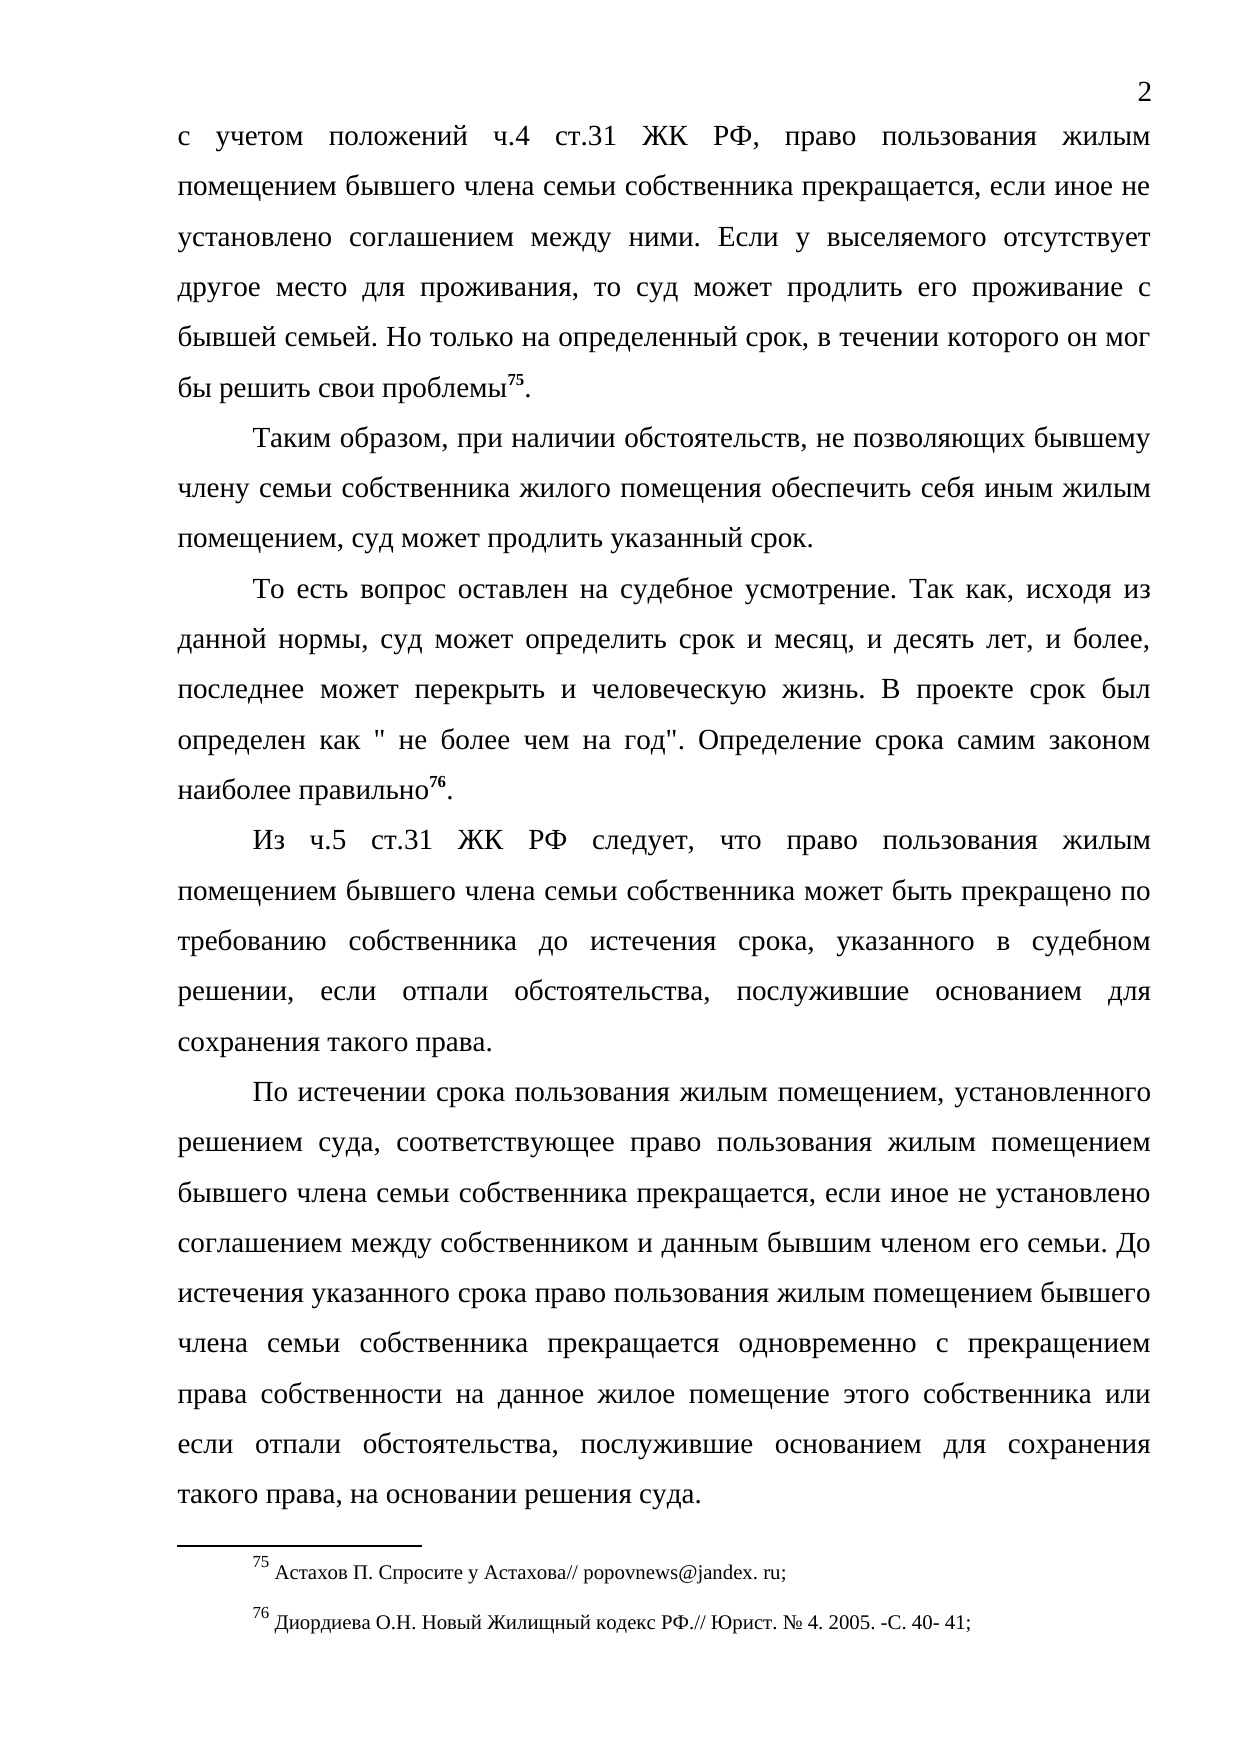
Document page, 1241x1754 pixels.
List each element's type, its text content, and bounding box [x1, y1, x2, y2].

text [177, 118, 1152, 403]
text То есть вопрос оставлен на судебное усмотрение. Так как, исходя из данной нормы, суд может определить срок и месяц, и десять лет, и более, последнее может перекрыть и человеческую жизнь. В проекте срок был определен как " не более чем на год". Определение срока самим законом наиболее правильно. [177, 571, 1152, 806]
text По истечении срока пользования жилым помещением, установленного решением суда, соответствующее право пользования жилым помещением бывшего члена семьи собственника прекращается, если иное не установлено соглашением между собственником и данным бывшим членом его семьи. До истечения указанного срока право пользования жилым помещением бывшего члена семьи собственника прекращается одновременно с прекращением права собственности на данное жилое помещение этого собственника или если отпали обстоятельства, послужившие основанием для сохранения такого права, на основании решения суда. [177, 1074, 1152, 1510]
text Из ч.5 ст.31 ЖК РФ следует, что право пользования жилым помещением бывшего члена семьи собственника может быть прекращено по требованию собственника до истечения срока, указанного в судебном решении, если отпали обстоятельства, послужившие основанием для сохранения такого права. [177, 822, 1152, 1057]
text Таким образом, при наличии обстоятельств, не позволяющих бывшему члену семьи собственника жилого помещения обеспечить себя иным жилым помещением, суд может продлить указанный срок. [177, 420, 1152, 554]
